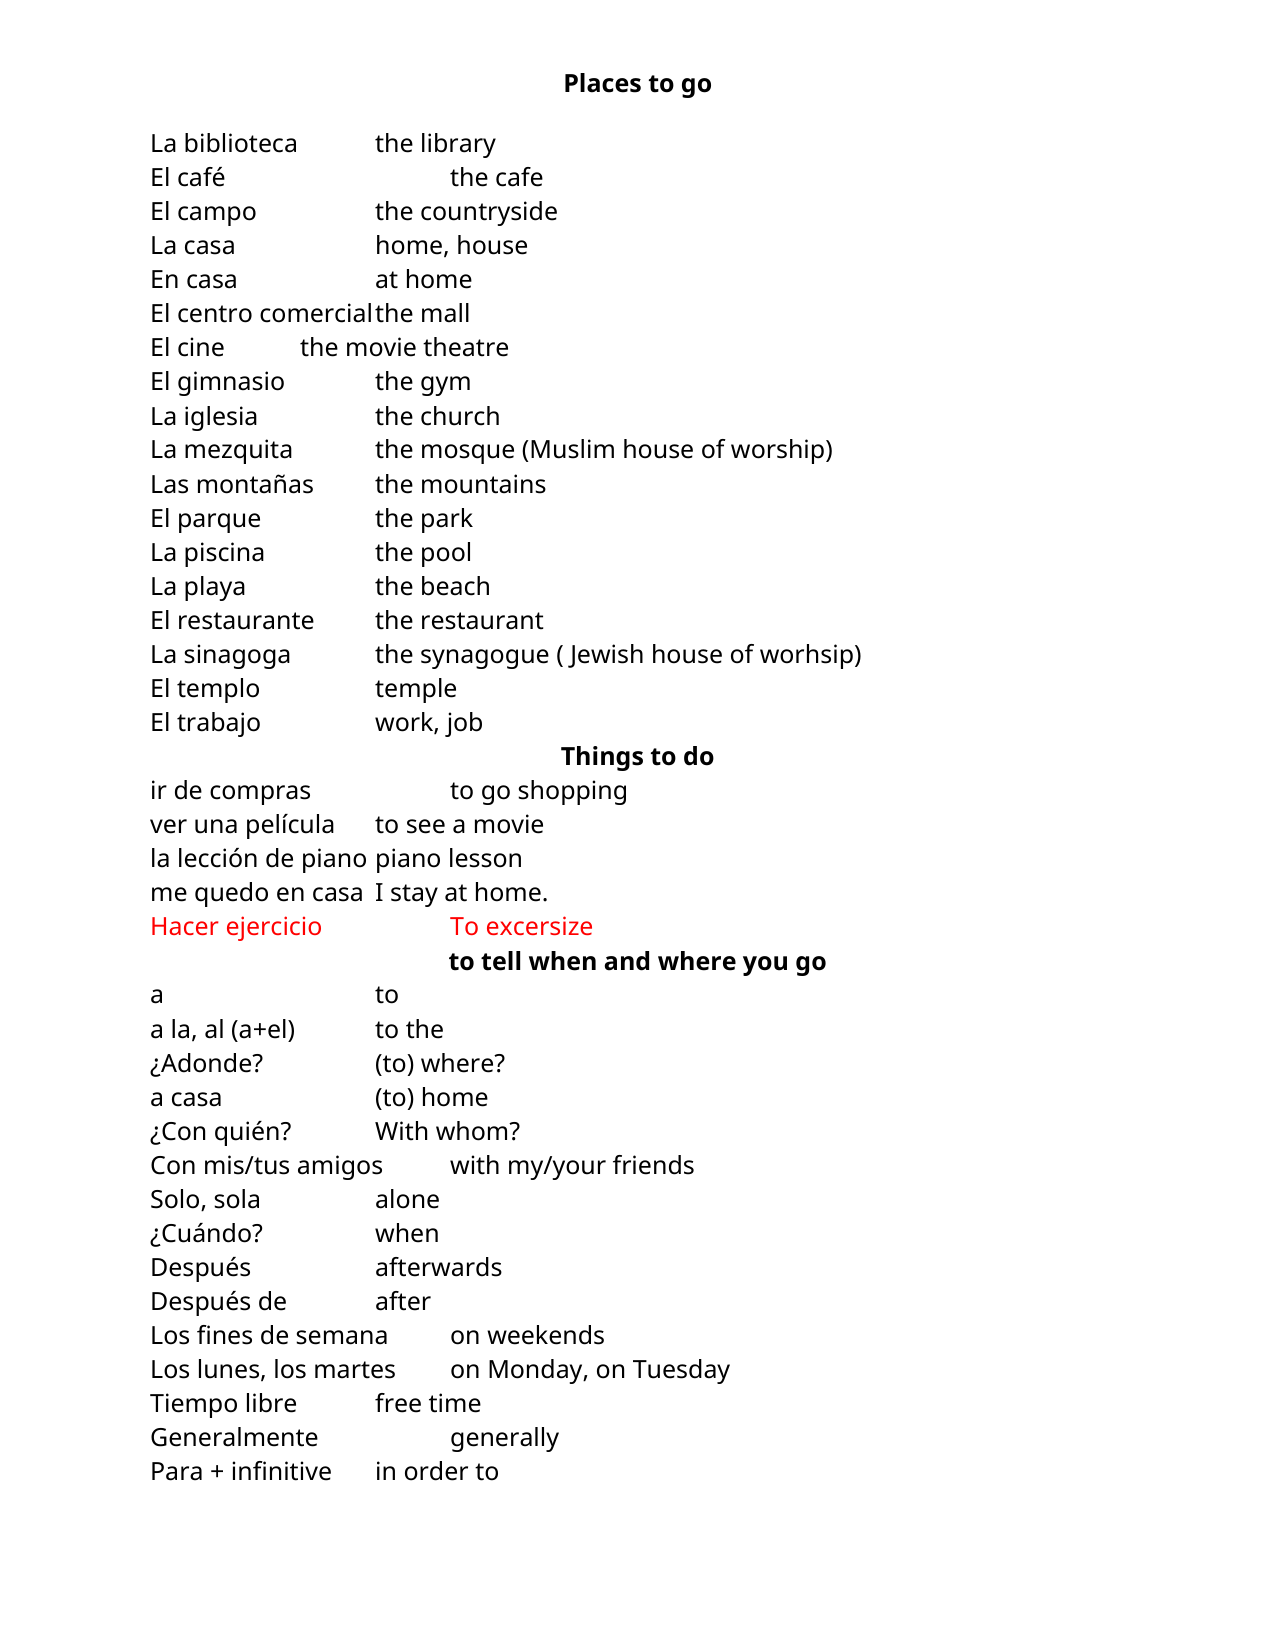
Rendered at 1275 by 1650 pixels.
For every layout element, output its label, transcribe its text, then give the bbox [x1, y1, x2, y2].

text Things to do [150, 739, 1125, 773]
text La playa the beach [150, 568, 1125, 602]
text Las montañas the mountains [150, 466, 1125, 500]
text Places to go [150, 66, 1125, 100]
text El campo the countryside [150, 194, 1125, 228]
text ¿Con quién? With whom? [150, 1113, 1125, 1147]
text Tiempo libre free time [150, 1386, 1125, 1420]
text La piscina the pool [150, 534, 1125, 568]
text Solo, sola alone [150, 1182, 1125, 1216]
text La iglesia the church [150, 398, 1125, 432]
text ¿Cuándo? when [150, 1216, 1125, 1250]
text Los lunes, los martes on Monday, on Tuesday [150, 1352, 1125, 1386]
text El restaurante the restaurant [150, 602, 1125, 637]
text La mezquita the mosque (Muslim house of worship) [150, 432, 1125, 466]
text Hacer ejercicio To excersize [150, 909, 1125, 943]
text Después afterwards [150, 1250, 1125, 1284]
text Con mis/tus amigos with my/your friends [150, 1147, 1125, 1182]
text La biblioteca the library [150, 126, 1125, 160]
text El parque the park [150, 500, 1125, 534]
text Después de after [150, 1284, 1125, 1318]
text El templo temple [150, 671, 1125, 705]
text La casa home, house [150, 228, 1125, 262]
text El café the cafe [150, 160, 1125, 194]
text a to [150, 977, 1125, 1011]
text ir de compras to go shopping [150, 773, 1125, 807]
text la lección de piano piano lesson [150, 841, 1125, 875]
text to tell when and where you go [150, 943, 1125, 977]
text Los fines de semana on weekends [150, 1318, 1125, 1352]
text El cine the movie theatre [150, 330, 1125, 364]
text El centro comercial the mall [150, 296, 1125, 330]
text El trabajo work, job [150, 705, 1125, 739]
text ver una película to see a movie [150, 807, 1125, 841]
text a casa (to) home [150, 1079, 1125, 1113]
text En casa at home [150, 262, 1125, 296]
text me quedo en casa I stay at home. [150, 875, 1125, 909]
text a la, al (a+el) to the [150, 1011, 1125, 1045]
text ¿Adonde? (to) where? [150, 1045, 1125, 1079]
text El gimnasio the gym [150, 364, 1125, 398]
text Generalmente generally [150, 1420, 1125, 1454]
text La sinagoga the synagogue ( Jewish house of worhsip) [150, 637, 1125, 671]
text Para + infinitive in order to [150, 1454, 1125, 1488]
